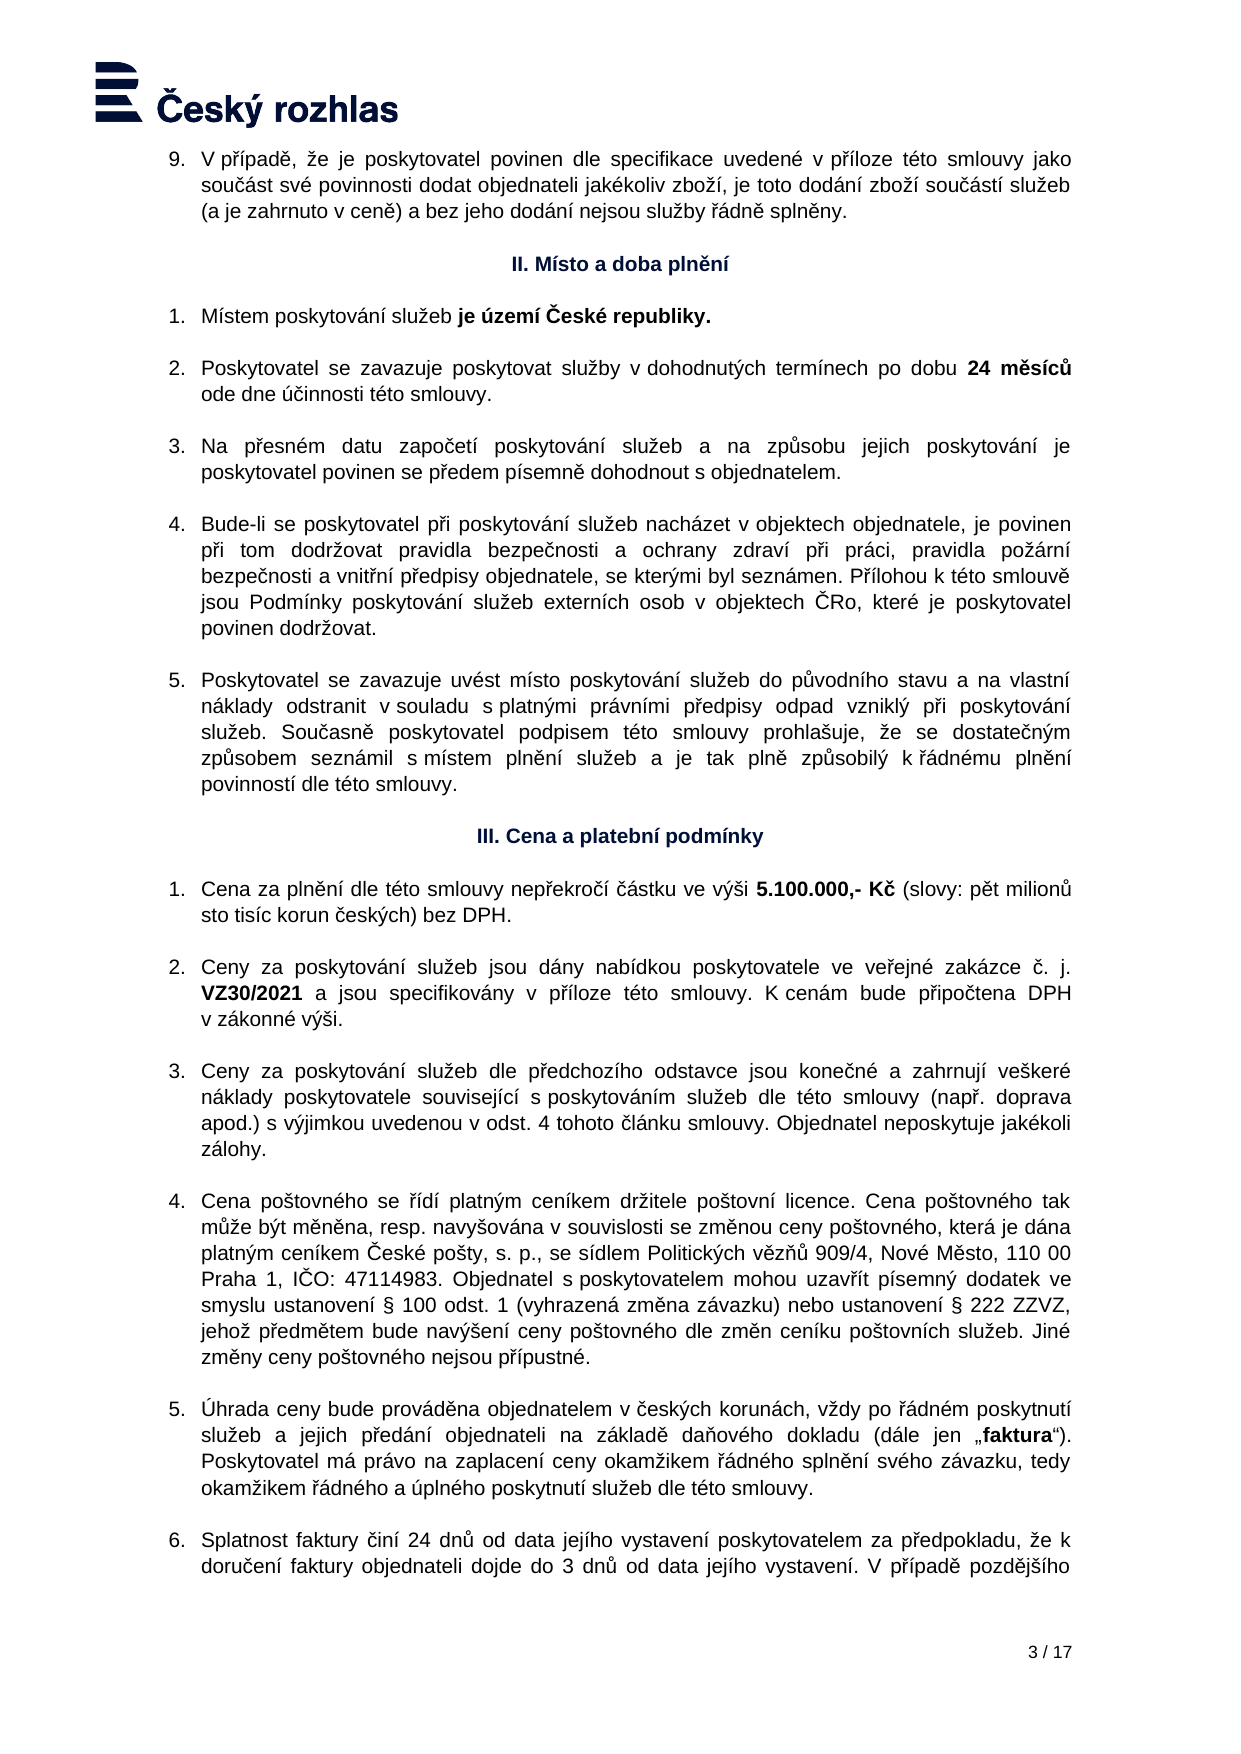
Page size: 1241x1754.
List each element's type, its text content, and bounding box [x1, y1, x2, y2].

subtitle Místo a doba plnění [168, 250, 1072, 276]
list Ceny za poskytování služeb jsou dány nabídkou poskytovatele ve veřejné zakázce č. j. VZ30/2021 a jsou specifikovány v příloze této smlouvy. K cenám bude připočtena DPH v zákonné výši. [168, 953, 1072, 1031]
subtitle Cena a platební podmínky [168, 823, 1072, 849]
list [168, 1526, 1072, 1578]
picture [95, 62, 398, 128]
list Poskytovatel se zavazuje uvést místo poskytování služeb do původního stavu a na vlastní náklady odstranit v souladu s platnými právními předpisy odpad vzniklý při poskytování služeb. Současně poskytovatel podpisem této smlouvy prohlašuje, že se dostatečným způsobem seznámil s místem plnění služeb a je tak plně způsobilý k řádnému plnění povinností dle této smlouvy. [168, 667, 1072, 797]
list V případě, že je poskytovatel povinen dle specifikace uvedené v příloze této smlouvy jako součást své povinnosti dodat objednateli jakékoliv zboží, je toto dodání zboží součástí služeb (a je zahrnuto v ceně) a bez jeho dodání nejsou služby řádně splněny. [168, 146, 1072, 224]
list Úhrada ceny bude prováděna objednatelem v českých korunách, vždy po řádném poskytnutí služeb a jejich předání objednateli na základě daňového dokladu (dále jen „faktura“). Poskytovatel má právo na zaplacení ceny okamžikem řádného splnění svého závazku, tedy okamžikem řádného a úplného poskytnutí služeb dle této smlouvy. [168, 1396, 1072, 1500]
list Bude-li se poskytovatel při poskytování služeb nacházet v objektech objednatele, je povinen při tom dodržovat pravidla bezpečnosti a ochrany zdraví při práci, pravidla požární bezpečnosti a vnitřní předpisy objednatele, se kterými byl seznámen. Přílohou k této smlouvě jsou Podmínky poskytování služeb externích osob v objektech ČRo, které je poskytovatel povinen dodržovat. [168, 511, 1072, 641]
list Místem poskytování služeb je území České republiky. [168, 302, 1072, 328]
list Cena za plnění dle této smlouvy nepřekročí částku ve výši 5.100.000,- Kč (slovy: pět milionů sto tisíc korun českých) bez DPH. [168, 875, 1072, 927]
list Na přesném datu započetí poskytování služeb a na způsobu jejich poskytování je poskytovatel povinen se předem písemně dohodnout s objednatelem. [168, 432, 1072, 484]
list Poskytovatel se zavazuje poskytovat služby v dohodnutých termínech po dobu 24 měsíců ode dne účinnosti této smlouvy. [168, 354, 1072, 406]
list Cena poštovného se řídí platným ceníkem držitele poštovní licence. Cena poštovného tak může být měněna, resp. navyšována v souvislosti se změnou ceny poštovného, která je dána platným ceníkem České pošty, s. p., se sídlem Politických vězňů 909/4, Nové Město, 110 00 Praha 1, IČO: 47114983. Objednatel s poskytovatelem mohou uzavřít písemný dodatek ve smyslu ustanovení § 100 odst. 1 (vyhrazená změna závazku) nebo ustanovení § 222 ZZVZ, jehož předmětem bude navýšení ceny poštovného dle změn ceníku poštovních služeb. Jiné změny ceny poštovného nejsou přípustné. [168, 1188, 1072, 1370]
list Ceny za poskytování služeb dle předchozího odstavce jsou konečné a zahrnují veškeré náklady poskytovatele související s poskytováním služeb dle této smlouvy (např. doprava apod.) s výjimkou uvedenou v odst. 4 tohoto článku smlouvy. Objednatel neposkytuje jakékoli zálohy. [168, 1057, 1072, 1162]
